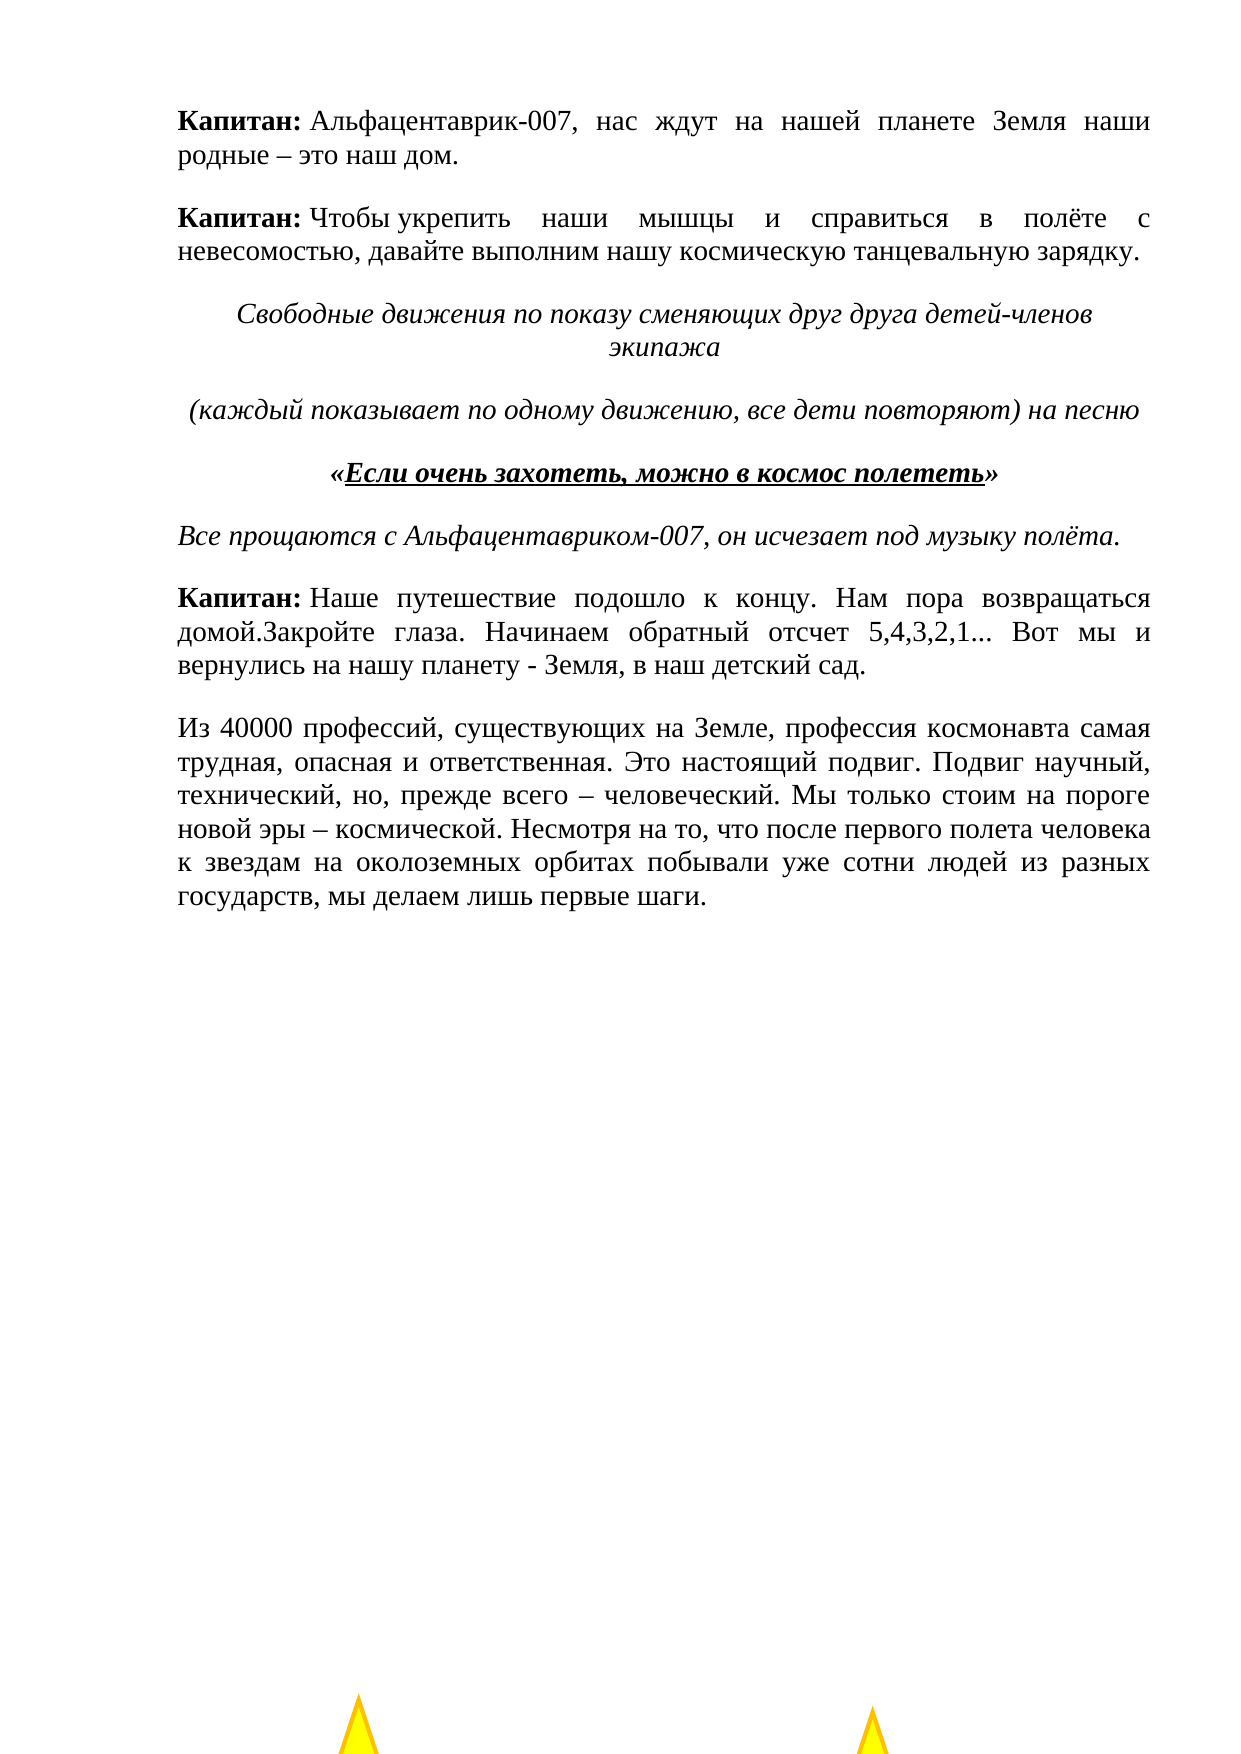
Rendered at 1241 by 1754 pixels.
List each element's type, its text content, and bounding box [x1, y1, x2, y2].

text Капитан: Альфацентаврик-007, нас ждут на нашей планете Земля наши родные – это наш дом. [177, 103, 1152, 171]
text Все прощаются с Альфацентавриком-007, он исчезает под музыку полёта. [177, 518, 1152, 551]
text Свободные движения по показу сменяющих друг друга детей-членов экипажа [177, 296, 1152, 363]
text Капитан: Чтобы укрепить наши мышцы и справиться в полёте с невесомостью, давайте выполним нашу космическую танцевальную зарядку. [177, 200, 1152, 267]
text «Если очень захотеть, можно в космос полететь» [177, 455, 1152, 488]
text (каждый показывает по одному движению, все дети повторяют) на песню [177, 392, 1152, 426]
text Капитан: Наше путешествие подошло к концу. Нам пора возвращаться домой.Закройте глаза. Начинаем обратный отсчет 5,4,3,2,1... Вот мы и вернулись на нашу планету - Земля, в наш детский сад. [177, 580, 1152, 681]
text Из 40000 профессий, существующих на Земле, профессия космонавта самая трудная, опасная и ответственная. Это настоящий подвиг. Подвиг научный, технический, но, прежде всего – человеческий. Мы только стоим на пороге новой эры – космической. Несмотря на то, что после первого полета человека к звездам на околоземных орбитах побывали уже сотни людей из разных государств, мы делаем лишь первые шаги. [177, 710, 1152, 911]
